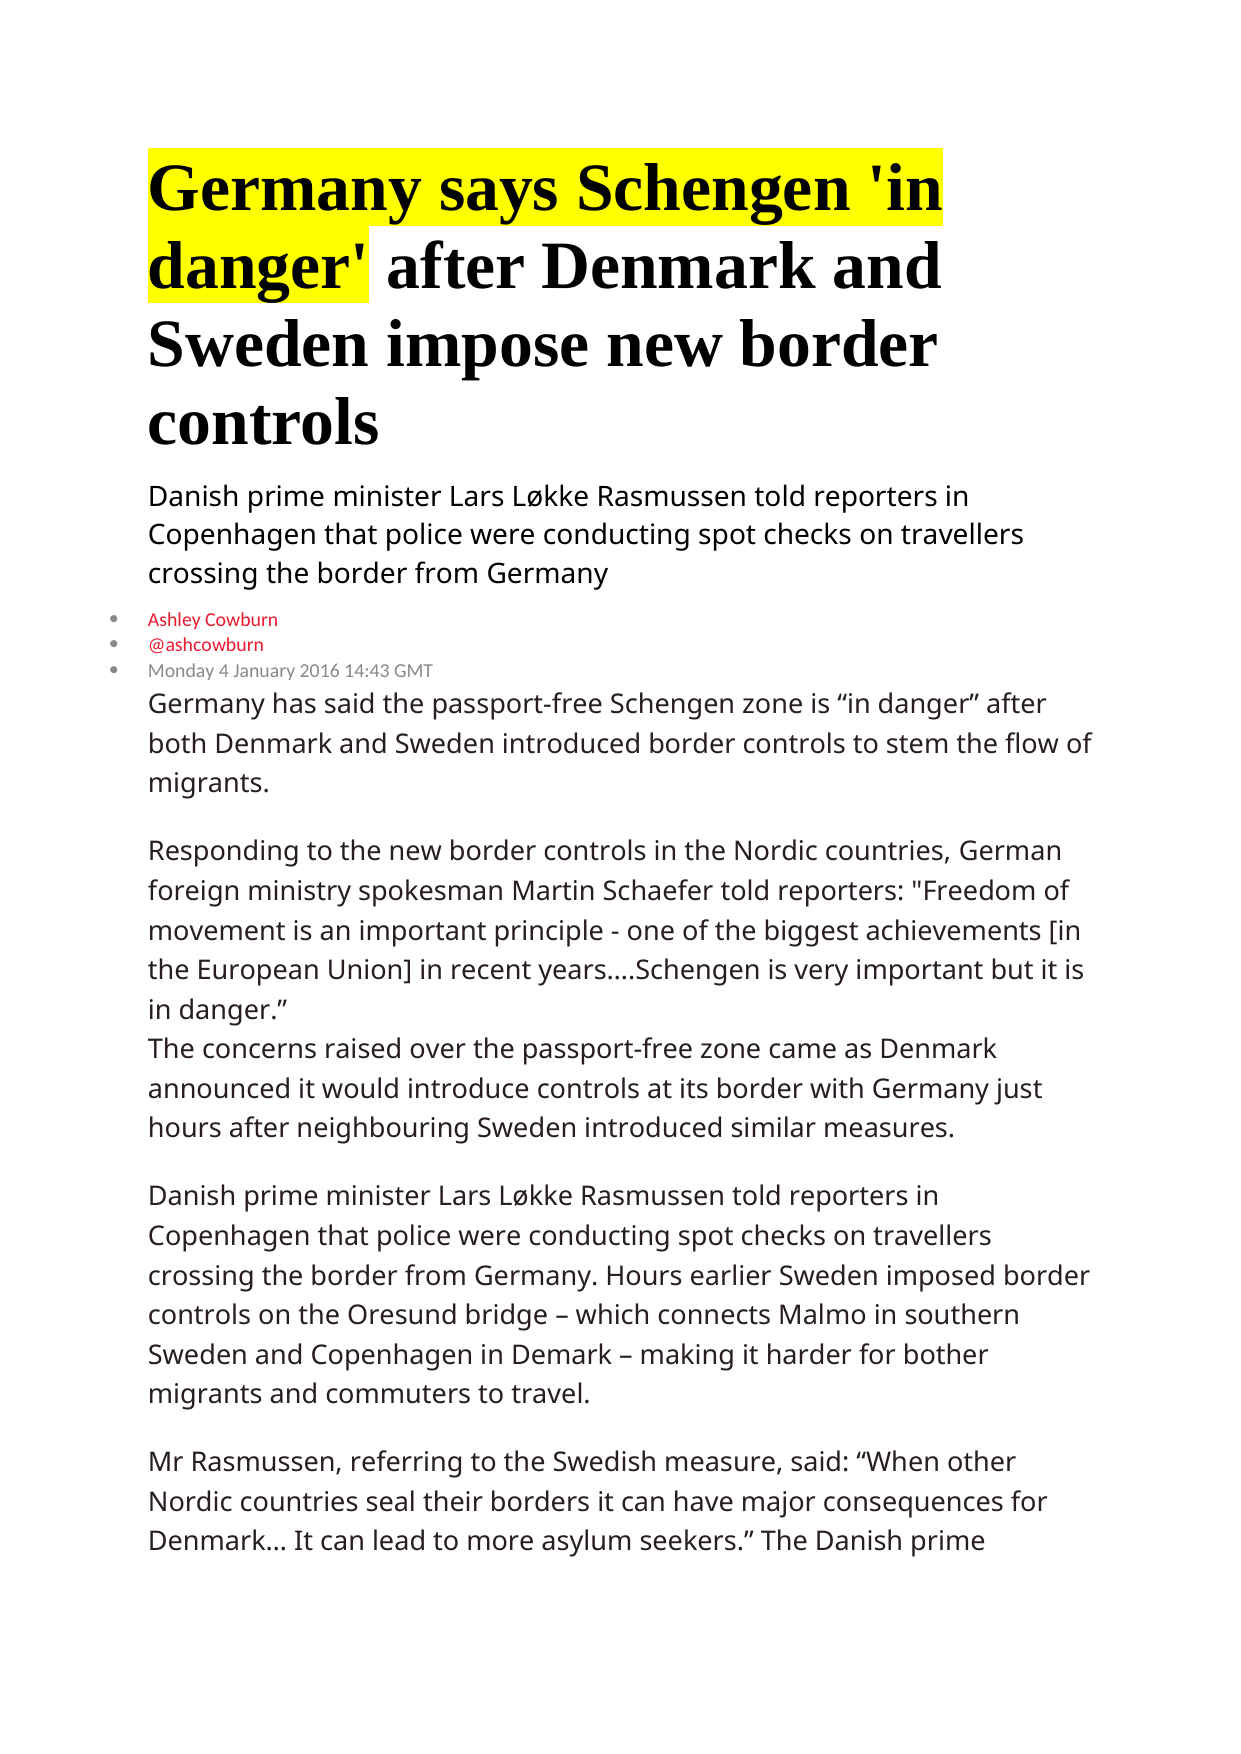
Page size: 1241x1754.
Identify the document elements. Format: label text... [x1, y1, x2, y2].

list Monday 4 January 2016 14:43 GMT [110, 656, 1084, 682]
text The concerns raised over the passport-free zone came as Denmark announced it would introduce controls at its border with Germany just hours after neighbouring Sweden introduced similar measures. [148, 1027, 1093, 1146]
subtitle Germany says Schengen 'in danger' after Denmark and Sweden impose new border controls [148, 148, 1093, 459]
text Danish prime minister Lars Løkke Rasmussen told reporters in Copenhagen that police were conducting spot checks on travellers crossing the border from Germany. Hours earlier Sweden imposed border controls on the Oresund bridge – which connects Malmo in southern Sweden and Copenhagen in Demark – making it harder for bother migrants and commuters to travel. [148, 1174, 1093, 1412]
text Germany has said the passport-free Schengen zone is “in danger” after both Denmark and Sweden introduced border controls to stem the flow of migrants. [148, 682, 1093, 801]
list Ashley Cowburn [110, 605, 1084, 631]
list @ashcowburn [110, 631, 1084, 656]
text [148, 1440, 1093, 1559]
text Danish prime minister Lars Løkke Rasmussen told reporters in Copenhagen that police were conducting spot checks on travellers crossing the border from Germany [148, 476, 1093, 591]
text Responding to the new border controls in the Nordic countries, German foreign ministry spokesman Martin Schaefer told reporters: "Freedom of movement is an important principle - one of the biggest achievements [in the European Union] in recent years….Schengen is very important but it is in danger.” [148, 829, 1093, 1027]
